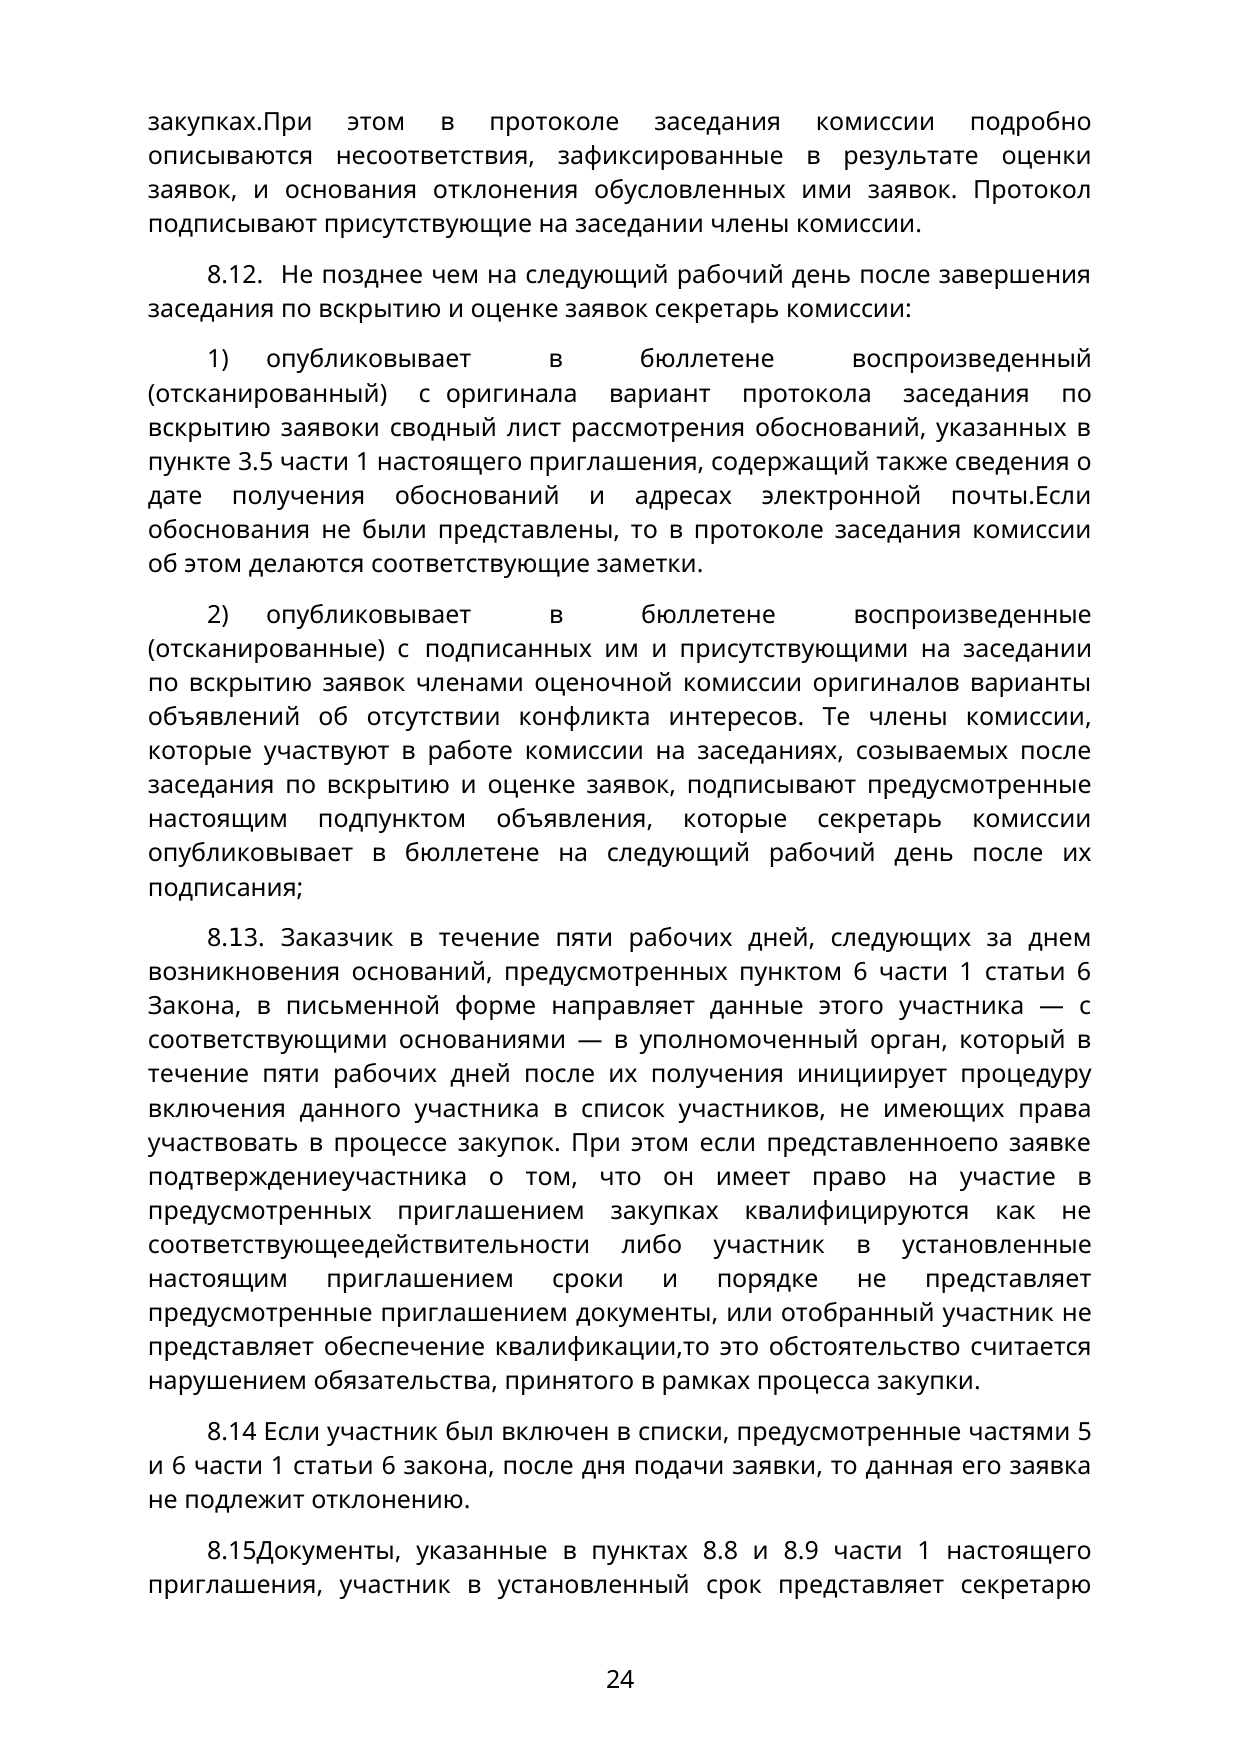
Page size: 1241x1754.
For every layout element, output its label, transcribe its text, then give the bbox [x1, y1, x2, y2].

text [148, 103, 1092, 240]
text 2) опубликовывает в бюллетене воспроизведенные (отсканированные) с подписанных им и присутствующими на заседании по вскрытию заявок членами оценочной комиссии оригиналов варианты объявлений об отсутствии конфликта интересов. Те члены комиссии, которые участвуют в работе комиссии на заседаниях, созываемых после заседания по вскрытию и оценке заявок, подписывают предусмотренные настоящим подпунктом объявления, которые секретарь комиссии опубликовывает в бюллетене на следующий рабочий день после их подписания; [148, 596, 1092, 903]
text 8.14 Если участник был включен в списки, предусмотренные частями 5 и 6 части 1 статьи 6 закона, после дня подачи заявки, то данная его заявка не подлежит отклонению. [148, 1413, 1092, 1516]
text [148, 1532, 1092, 1600]
text 8.12. Не позднее чем на следующий рабочий день после завершения заседания по вскрытию и оценке заявок секретарь комиссии: [148, 256, 1092, 324]
text 8.13. Заказчик в течение пяти рабочих дней, следующих за днем возникновения оснований, предусмотренных пунктом 6 части 1 статьи 6 Закона, в письменной форме направляет данные этого участника — с соответствующими основаниями — в уполномоченный орган, который в течение пяти рабочих дней после их получения инициирует процедуру включения данного участника в список участников, не имеющих права участвовать в процессе закупок. При этом если представленноепо заявке подтверждениеучастника о том, что он имеет право на участие в предусмотренных приглашением закупках квалифицируются как не соответствующеедействительности либо участник в установленные настоящим приглашением сроки и порядке не представляет предусмотренные приглашением документы, или отобранный участник не представляет обеспечение квалификации,то это обстоятельство считается нарушением обязательства, принятого в рамках процесса закупки. [148, 920, 1092, 1397]
text 1) опубликовывает в бюллетене воспроизведенный (отсканированный) с оригинала вариант протокола заседания по вскрытию заявоки сводный лист рассмотрения обоснований, указанных в пункте 3.5 части 1 настоящего приглашения, содержащий также сведения о дате получения обоснований и адресах электронной почты.Если обоснования не были представлены, то в протоколе заседания комиссии об этом делаются соответствующие заметки. [148, 341, 1092, 580]
